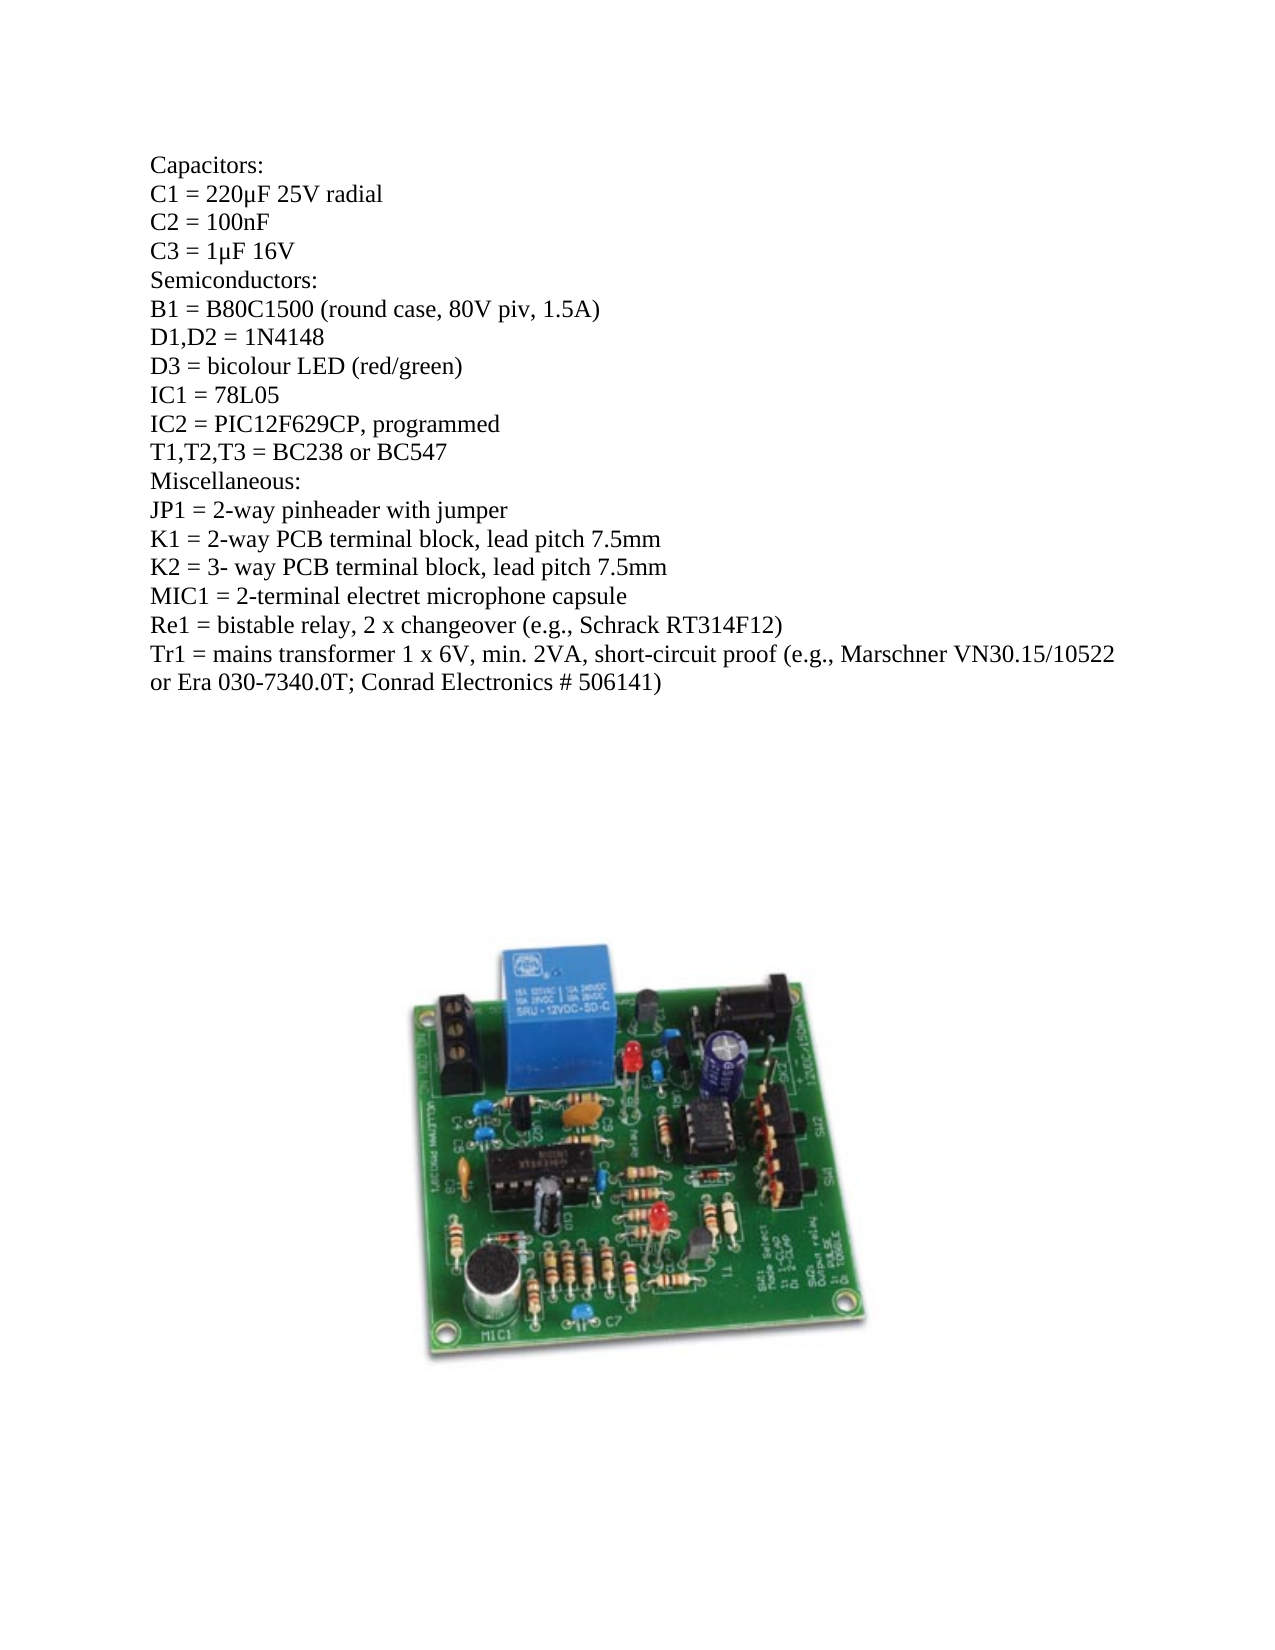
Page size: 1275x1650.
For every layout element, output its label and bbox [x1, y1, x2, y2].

picture [365, 937, 910, 1371]
text [150, 150, 1125, 696]
